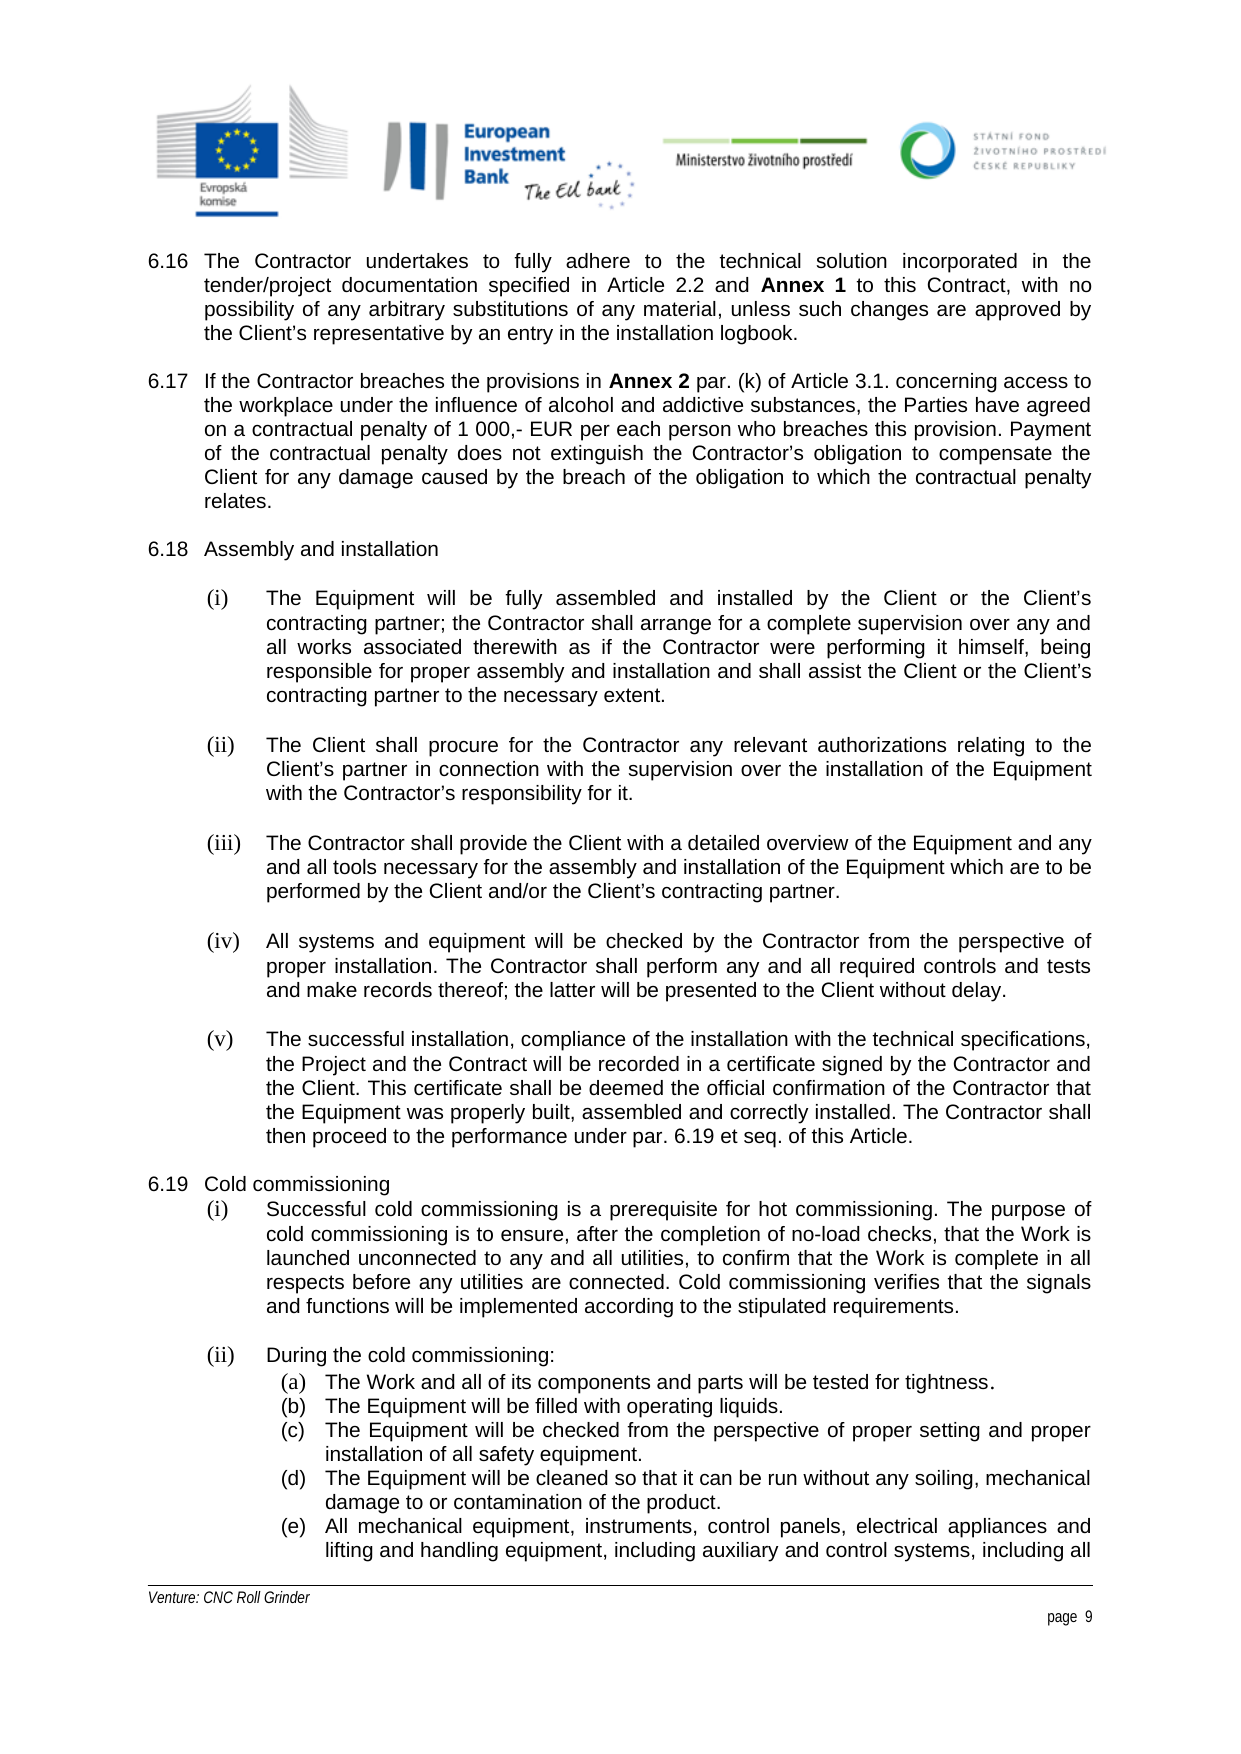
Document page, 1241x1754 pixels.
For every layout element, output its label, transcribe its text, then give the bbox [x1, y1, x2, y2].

list Assembly and installation [148, 537, 1093, 561]
list Successful cold commissioning is a prerequisite for hot commissioning. The purpose of cold commissioning is to ensure, after the completion of no-load checks, that the Work is launched unconnected to any and all utilities, to confirm that the Work is complete in all respects before any utilities are connected. Cold commissioning verifies that the signals and functions will be implemented according to the stipulated requirements. [207, 1195, 1093, 1318]
text All systems and equipment will be checked by the Contractor from the perspective of proper installation. The Contractor shall perform any and all required controls and tests and make records thereof; the latter will be presented to the Client without delay. [207, 927, 1093, 1001]
text The successful installation, compliance of the installation with the technical specifications, the Project and the Contract will be recorded in a certificate signed by the Contractor and the Client. This certificate shall be deemed the official confirmation of the Contractor that the Equipment was properly built, assembled and correctly installed. The Contractor shall then proceed to the performance under par. 6.19 et seq. of this Article. [207, 1025, 1093, 1147]
list The Contractor undertakes to fully adhere to the technical solution incorporated in the tender/project documentation specified in Article 2.2 and Annex 1 to this Contract, with no possibility of any arbitrary substitutions of any material, unless such changes are approved by the Client’s representative by an entry in the installation logbook. [148, 249, 1093, 345]
list The Equipment will be cleaned so that it can be run without any soiling, mechanical damage to or contamination of the product. [281, 1466, 1093, 1514]
list The Work and all of its components and parts will be tested for tightness. [281, 1368, 1093, 1394]
list The Equipment will be filled with operating liquids. [281, 1394, 1093, 1418]
list The Equipment will be checked from the perspective of proper setting and proper installation of all safety equipment. [281, 1418, 1093, 1466]
list During the cold commissioning: [207, 1342, 1093, 1368]
picture [147, 73, 1122, 225]
list Cold commissioning [148, 1171, 1093, 1195]
text The Contractor shall provide the Client with a detailed overview of the Equipment and any and all tools necessary for the assembly and installation of the Equipment which are to be performed by the Client and/or the Client’s contracting partner. [207, 829, 1093, 903]
list If the Contractor breaches the provisions in Annex 2 par. (k) of Article 3.1. concerning access to the workplace under the influence of alcohol and addictive substances, the Parties have agreed on a contractual penalty of 1 000,- EUR per each person who breaches this provision. Payment of the contractual penalty does not extinguish the Contractor’s obligation to compensate the Client for any damage caused by the breach of the obligation to which the contractual penalty relates. [148, 369, 1093, 513]
list The Equipment will be fully assembled and installed by the Client or the Client’s contracting partner; the Contractor shall arrange for a complete supervision over any and all works associated therewith as if the Contractor were performing it himself, being responsible for proper assembly and installation and shall assist the Client or the Client’s contracting partner to the necessary extent. [207, 584, 1093, 707]
text The Client shall procure for the Contractor any relevant authorizations relating to the Client’s partner in connection with the supervision over the installation of the Equipment with the Contractor’s responsibility for it. [207, 731, 1093, 805]
